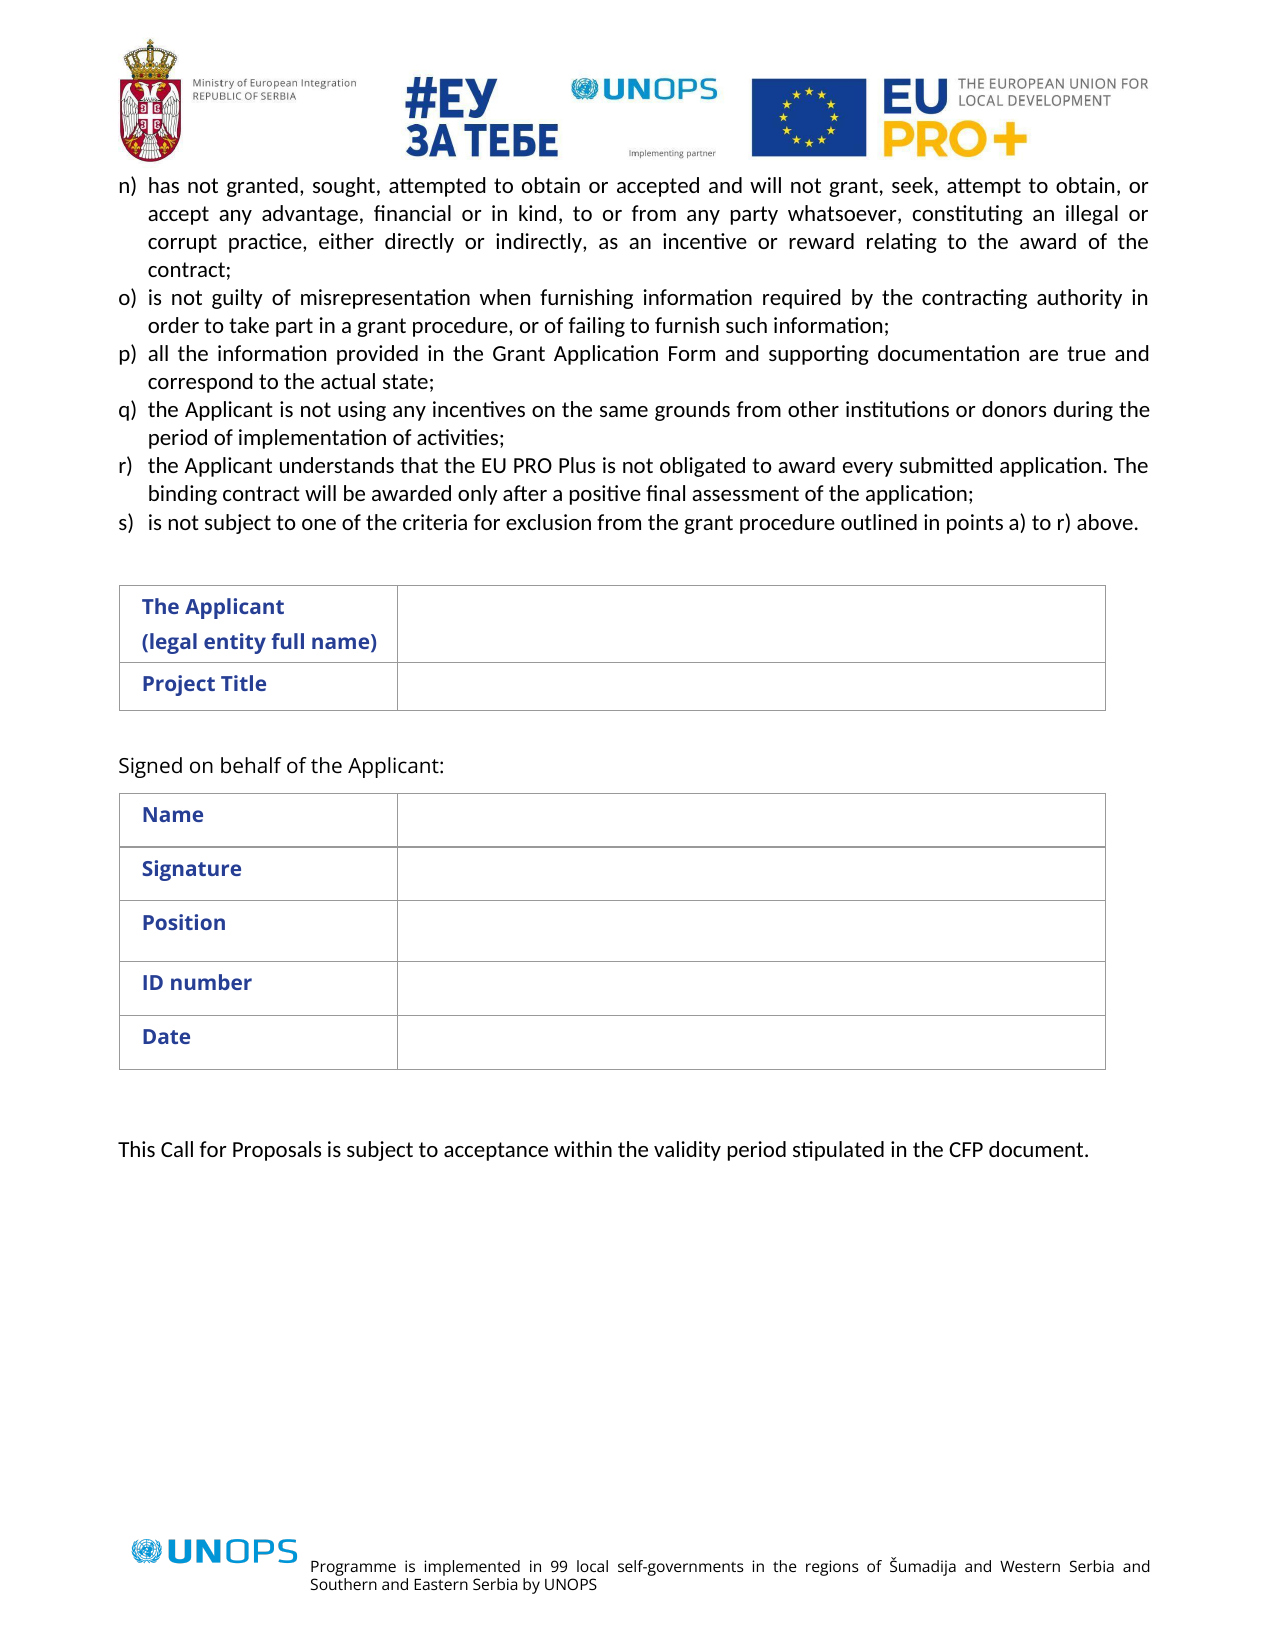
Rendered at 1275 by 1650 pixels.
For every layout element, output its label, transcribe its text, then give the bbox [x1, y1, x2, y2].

table_cell [398, 901, 1105, 961]
list is not subject to one of the criteria for exclusion from the grant procedure outlined in points a) to r) above. [118, 508, 1152, 536]
list has not granted, sought, attempted to obtain or accepted and will not grant, seek, attempt to obtain, or accept any advantage, financial or in kind, to or from any party whatsoever, constituting an illegal or corrupt practice, either directly or indirectly, as an incentive or reward relating to the award of the contract; [118, 172, 1151, 283]
table_cell Date [120, 1016, 397, 1069]
table_cell Signature [120, 848, 397, 900]
list is not guilty of misrepresentation when furnishing information required by the contracting authority in order to take part in a grant procedure, or of failing to furnish such information; [118, 283, 1151, 339]
table_header [398, 586, 1105, 662]
list all the information provided in the Grant Application Form and supporting documentation are true and correspond to the actual state; [118, 339, 1152, 396]
table_cell [398, 962, 1105, 1015]
list the Applicant is not using any incentives on the same grounds from other institutions or donors during the period of implementation of activities; [118, 396, 1152, 452]
table_header Name [120, 794, 397, 846]
table_cell Project Title [120, 663, 397, 710]
table_cell ID number [120, 962, 397, 1015]
table_cell [398, 848, 1105, 900]
table_header [398, 794, 1105, 846]
text This Call for Proposals is subject to acceptance within the validity period stipulated in the CFP document. [118, 1135, 1152, 1163]
picture [0, 1531, 313, 1650]
list the Applicant understands that the EU PRO Plus is not obligated to award every submitted application. The binding contract will be awarded only after a positive final assessment of the application; [118, 452, 1152, 508]
table_cell [398, 663, 1105, 710]
picture [118, 29, 1152, 172]
table_cell [398, 1016, 1105, 1069]
table_cell Position [120, 901, 397, 961]
text Signed on behalf of the Applicant: [118, 752, 1152, 780]
table_header The Applicant (legal entity full name) [120, 586, 397, 662]
